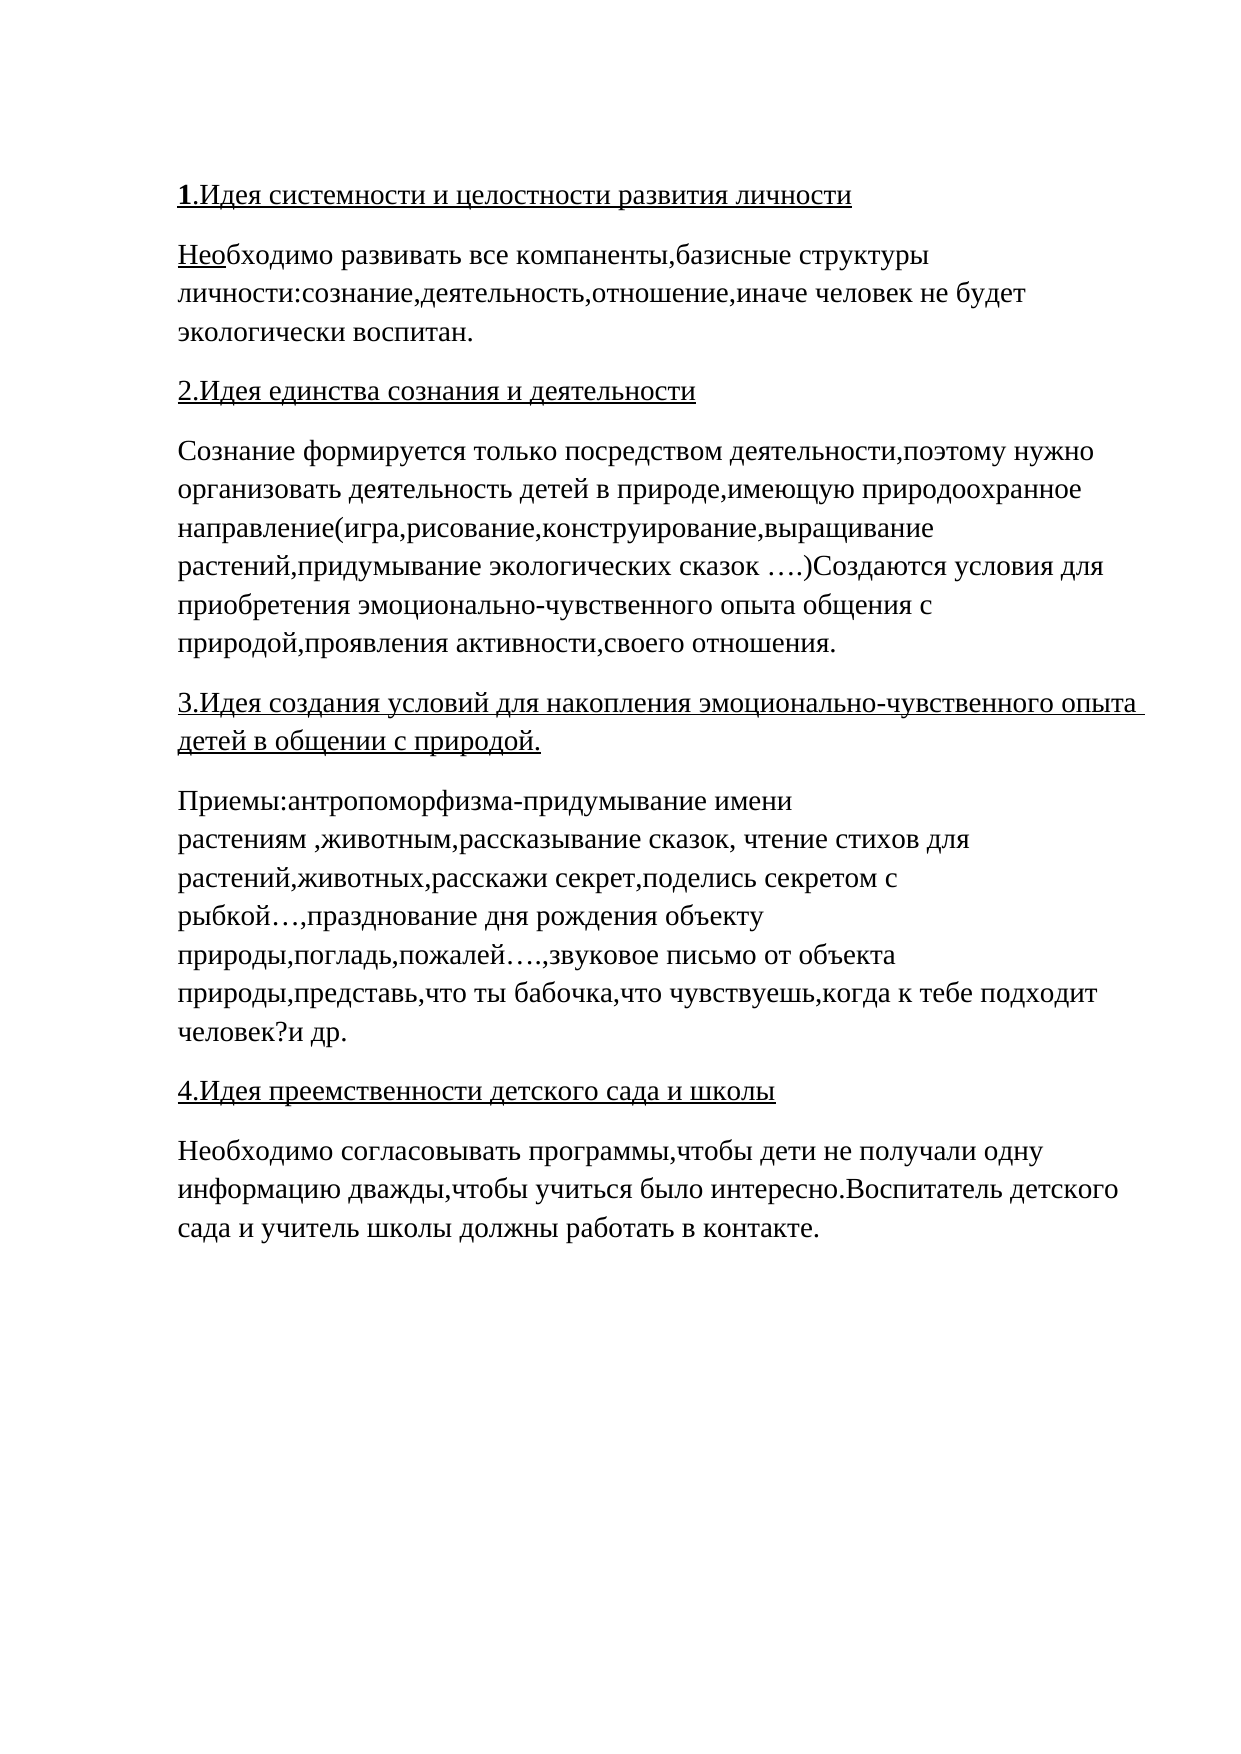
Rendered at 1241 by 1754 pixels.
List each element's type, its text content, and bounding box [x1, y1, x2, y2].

text Приемы:антропоморфизма-придумывание имени растениям ,животным,рассказывание сказок, чтение стихов для растений,животных,расскажи секрет,поделись секретом с рыбкой…,празднование дня рождения объекту природы,погладь,пожалей….,звуковое письмо от объекта природы,представь,что ты бабочка,что чувствуешь,когда к тебе подходит человек?и др. [177, 783, 1152, 1047]
text 2.Идея единства сознания и деятельности [177, 373, 1152, 407]
text 1.Идея системности и целостности развития личности [177, 177, 1152, 211]
text 3.Идея создания условий для накопления эмоционально-чувственного опыта детей в общении с природой. [177, 685, 1152, 757]
text Необходимо развивать все компаненты,базисные структуры личности:сознание,деятельность,отношение,иначе человек не будет экологически воспитан. [177, 237, 1152, 347]
text 4.Идея преемственности детского сада и школы [177, 1073, 1152, 1107]
text Сознание формируется только посредством деятельности,поэтому нужно организовать деятельность детей в природе,имеющую природоохранное направление(игра,рисование,конструирование,выращивание растений,придумывание экологических сказок ….)Создаются условия для приобретения эмоционально-чувственного опыта общения с природой,проявления активности,своего отношения. [177, 433, 1152, 659]
text Необходимо согласовывать программы,чтобы дети не получали одну информацию дважды,чтобы учиться было интересно.Воспитатель детского сада и учитель школы должны работать в контакте. [177, 1133, 1152, 1243]
